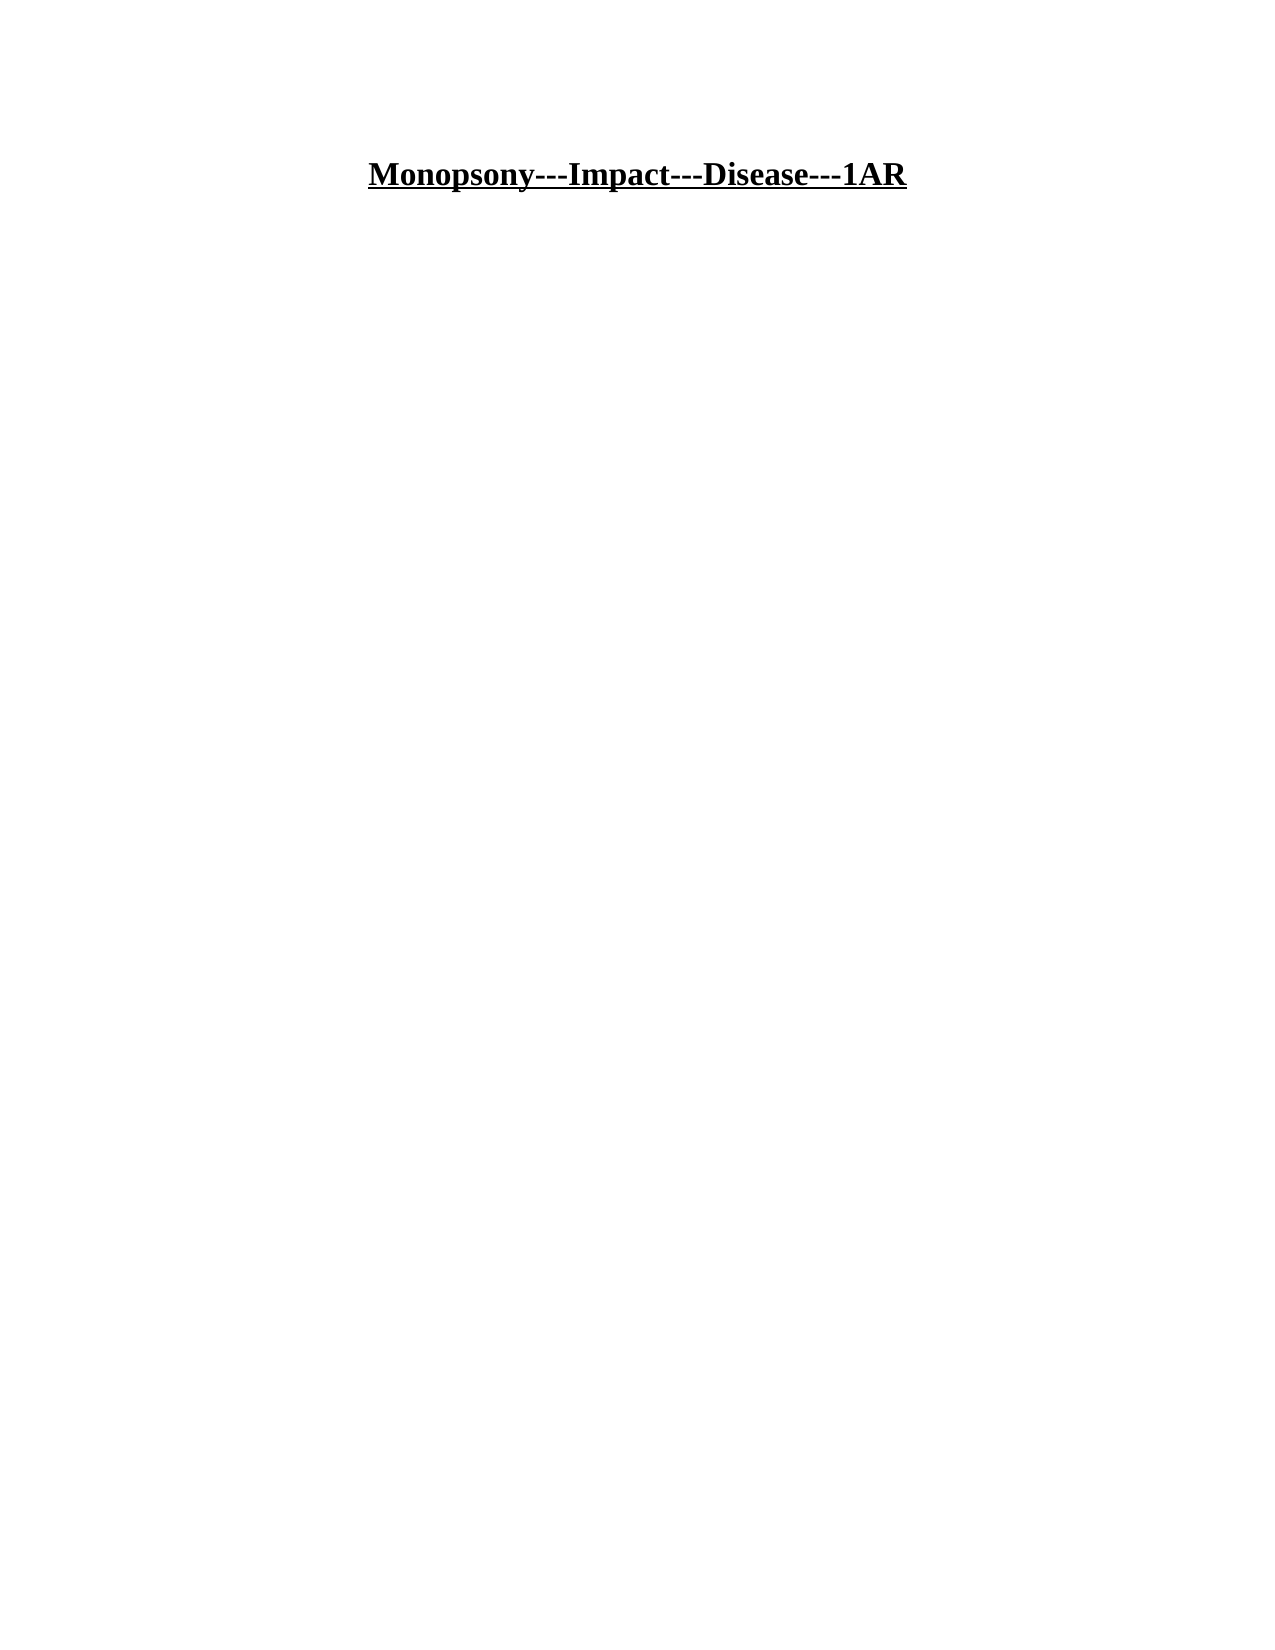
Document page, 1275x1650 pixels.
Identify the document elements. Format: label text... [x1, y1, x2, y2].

subtitle Monopsony---Impact---Disease---1AR [150, 154, 1125, 192]
